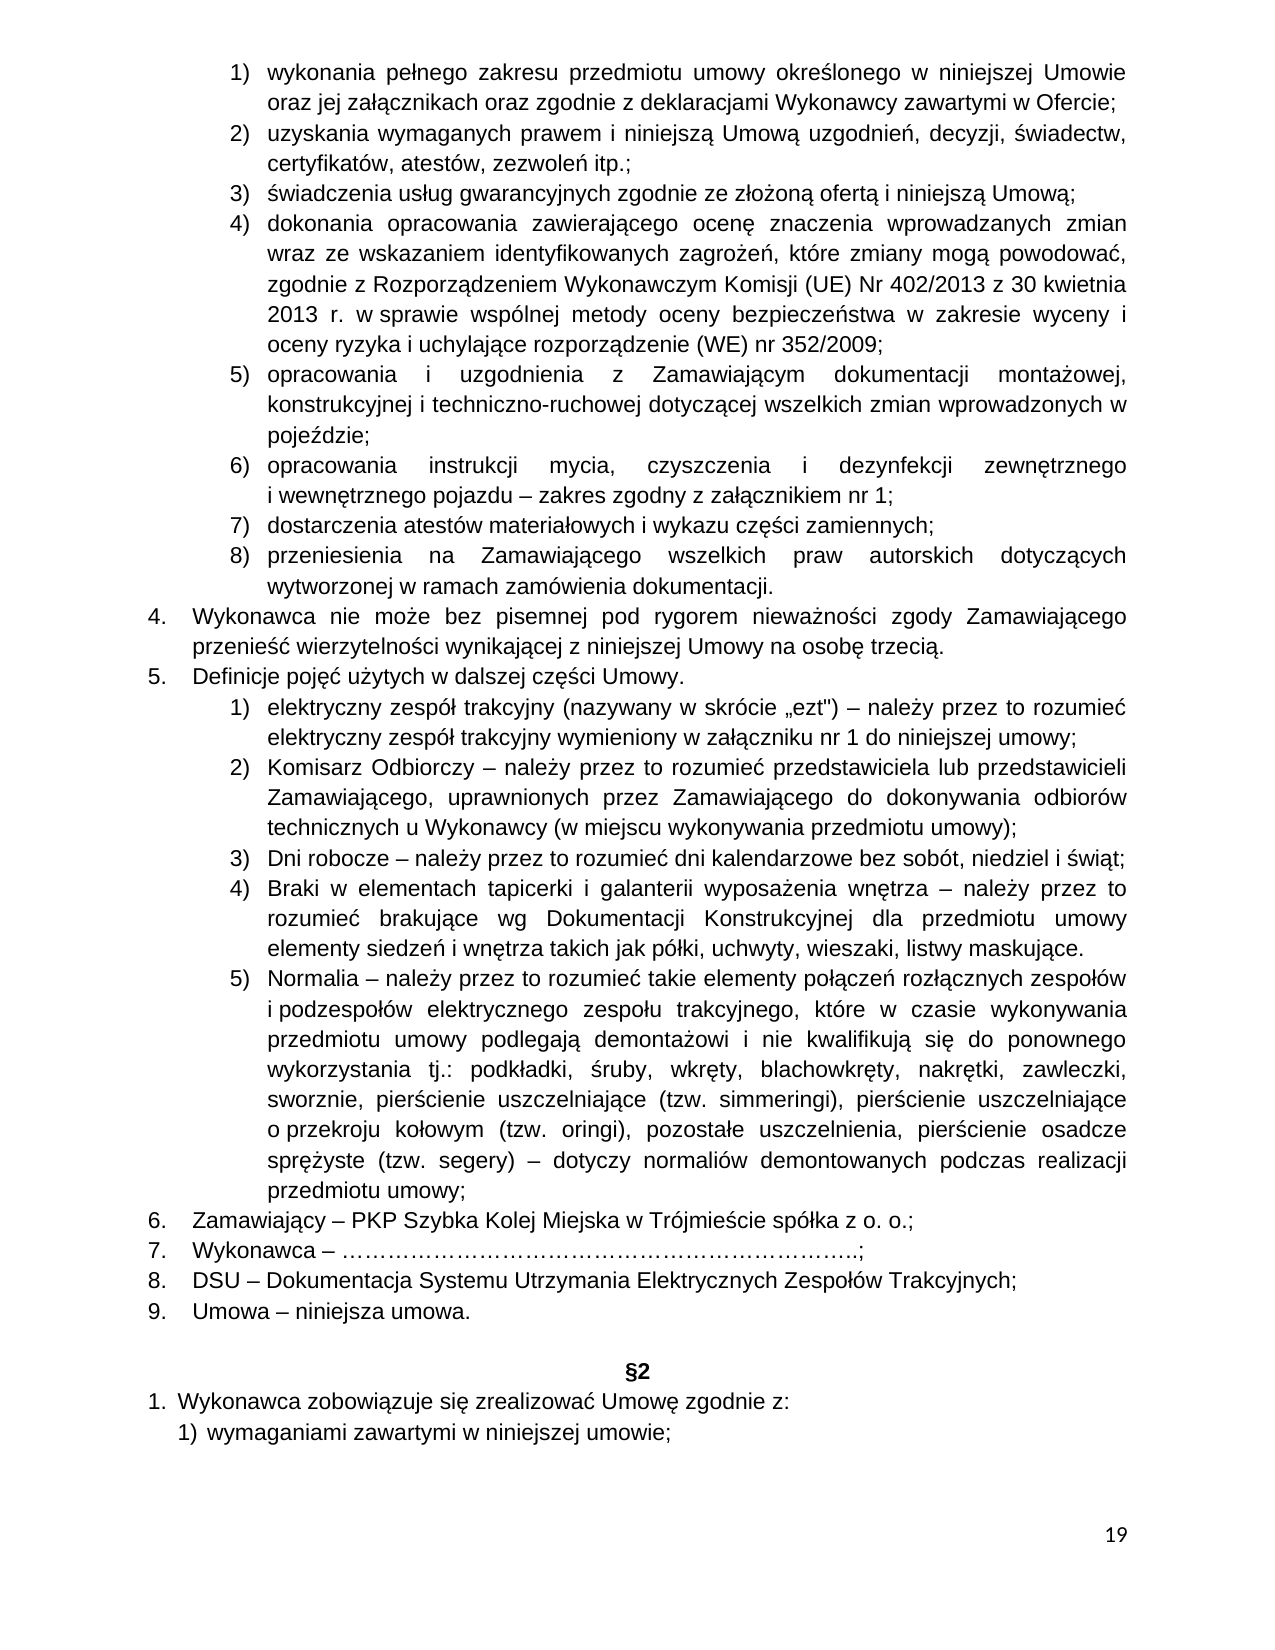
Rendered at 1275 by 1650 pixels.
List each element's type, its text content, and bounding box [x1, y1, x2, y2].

list przeniesienia na Zamawiającego wszelkich praw autorskich dotyczących wytworzonej w ramach zamówienia dokumentacji. [229, 542, 1127, 599]
list uzyskania wymaganych prawem i niniejszą Umową uzgodnień, decyzji, świadectw, certyfikatów, atestów, zezwoleń itp.; [229, 119, 1127, 176]
list Wykonawca – …………………………………………………………..; [148, 1237, 1127, 1263]
list Braki w elementach tapicerki i galanterii wyposażenia wnętrza – należy przez to rozumieć brakujące wg Dokumentacji Konstrukcyjnej dla przedmiotu umowy elementy siedzeń i wnętrza takich jak półki, uchwyty, wieszaki, listwy maskujące. [229, 875, 1127, 961]
list dokonania opracowania zawierającego ocenę znaczenia wprowadzanych zmian wraz ze wskazaniem identyfikowanych zagrożeń, które zmiany mogą powodować, zgodnie z Rozporządzeniem Wykonawczym Komisji (UE) Nr 402/2013 z 30 kwietnia 2013 r. w sprawie wspólnej metody oceny bezpieczeństwa w zakresie wyceny i oceny ryzyka i uchylające rozporządzenie (WE) nr 352/2009; [229, 210, 1127, 357]
list Wykonawca nie może bez pisemnej pod rygorem nieważności zgody Zamawiającego przenieść wierzytelności wynikającej z niniejszej Umowy na osobę trzecią. [148, 603, 1127, 659]
list Umowa – niniejsza umowa. [148, 1298, 1127, 1324]
list DSU – Dokumentacja Systemu Utrzymania Elektrycznych Zespołów Trakcyjnych; [148, 1267, 1127, 1294]
list Dni robocze – należy przez to rozumieć dni kalendarzowe bez sobót, niedziel i świąt; [229, 844, 1127, 871]
list Zamawiający – PKP Szybka Kolej Miejska w Trójmieście spółka z o. o.; [148, 1207, 1127, 1233]
list wykonania pełnego zakresu przedmiotu umowy określonego w niniejszej Umowie oraz jej załącznikach oraz zgodnie z deklaracjami Wykonawcy zawartymi w Ofercie; [229, 59, 1127, 116]
list dostarczenia atestów materiałowych i wykazu części zamiennych; [229, 512, 1127, 538]
list Wykonawca zobowiązuje się zrealizować Umowę zgodnie z: [148, 1388, 1127, 1414]
list elektryczny zespół trakcyjny (nazywany w skrócie „ezt") – należy przez to rozumieć elektryczny zespół trakcyjny wymieniony w załączniku nr 1 do niniejszej umowy; [229, 693, 1127, 750]
list Definicje pojęć użytych w dalszej części Umowy. [148, 663, 1127, 689]
list Komisarz Odbiorczy – należy przez to rozumieć przedstawiciela lub przedstawicieli Zamawiającego, uprawnionych przez Zamawiającego do dokonywania odbiorów technicznych u Wykonawcy (w miejscu wykonywania przedmiotu umowy); [229, 754, 1127, 841]
list Normalia – należy przez to rozumieć takie elementy połączeń rozłącznych zespołów i podzespołów elektrycznego zespołu trakcyjnego, które w czasie wykonywania przedmiotu umowy podlegają demontażowi i nie kwalifikują się do ponownego wykorzystania tj.: podkładki, śruby, wkręty, blachowkręty, nakrętki, zawleczki, sworznie, pierścienie uszczelniające (tzw. simmeringi), pierścienie uszczelniające o przekroju kołowym (tzw. oringi), pozostałe uszczelnienia, pierścienie osadcze sprężyste (tzw. segery) – dotyczy normaliów demontowanych podczas realizacji przedmiotu umowy; [229, 965, 1127, 1203]
text §2 [148, 1358, 1127, 1384]
list świadczenia usług gwarancyjnych zgodnie ze złożoną ofertą i niniejszą Umową; [229, 180, 1127, 206]
list wymaganiami zawartymi w niniejszej umowie; [177, 1418, 1127, 1445]
list opracowania i uzgodnienia z Zamawiającym dokumentacji montażowej, konstrukcyjnej i techniczno-ruchowej dotyczącej wszelkich zmian wprowadzonych w pojeździe; [229, 361, 1127, 448]
list opracowania instrukcji mycia, czyszczenia i dezynfekcji zewnętrznego i wewnętrznego pojazdu – zakres zgodny z załącznikiem nr 1; [229, 452, 1127, 508]
